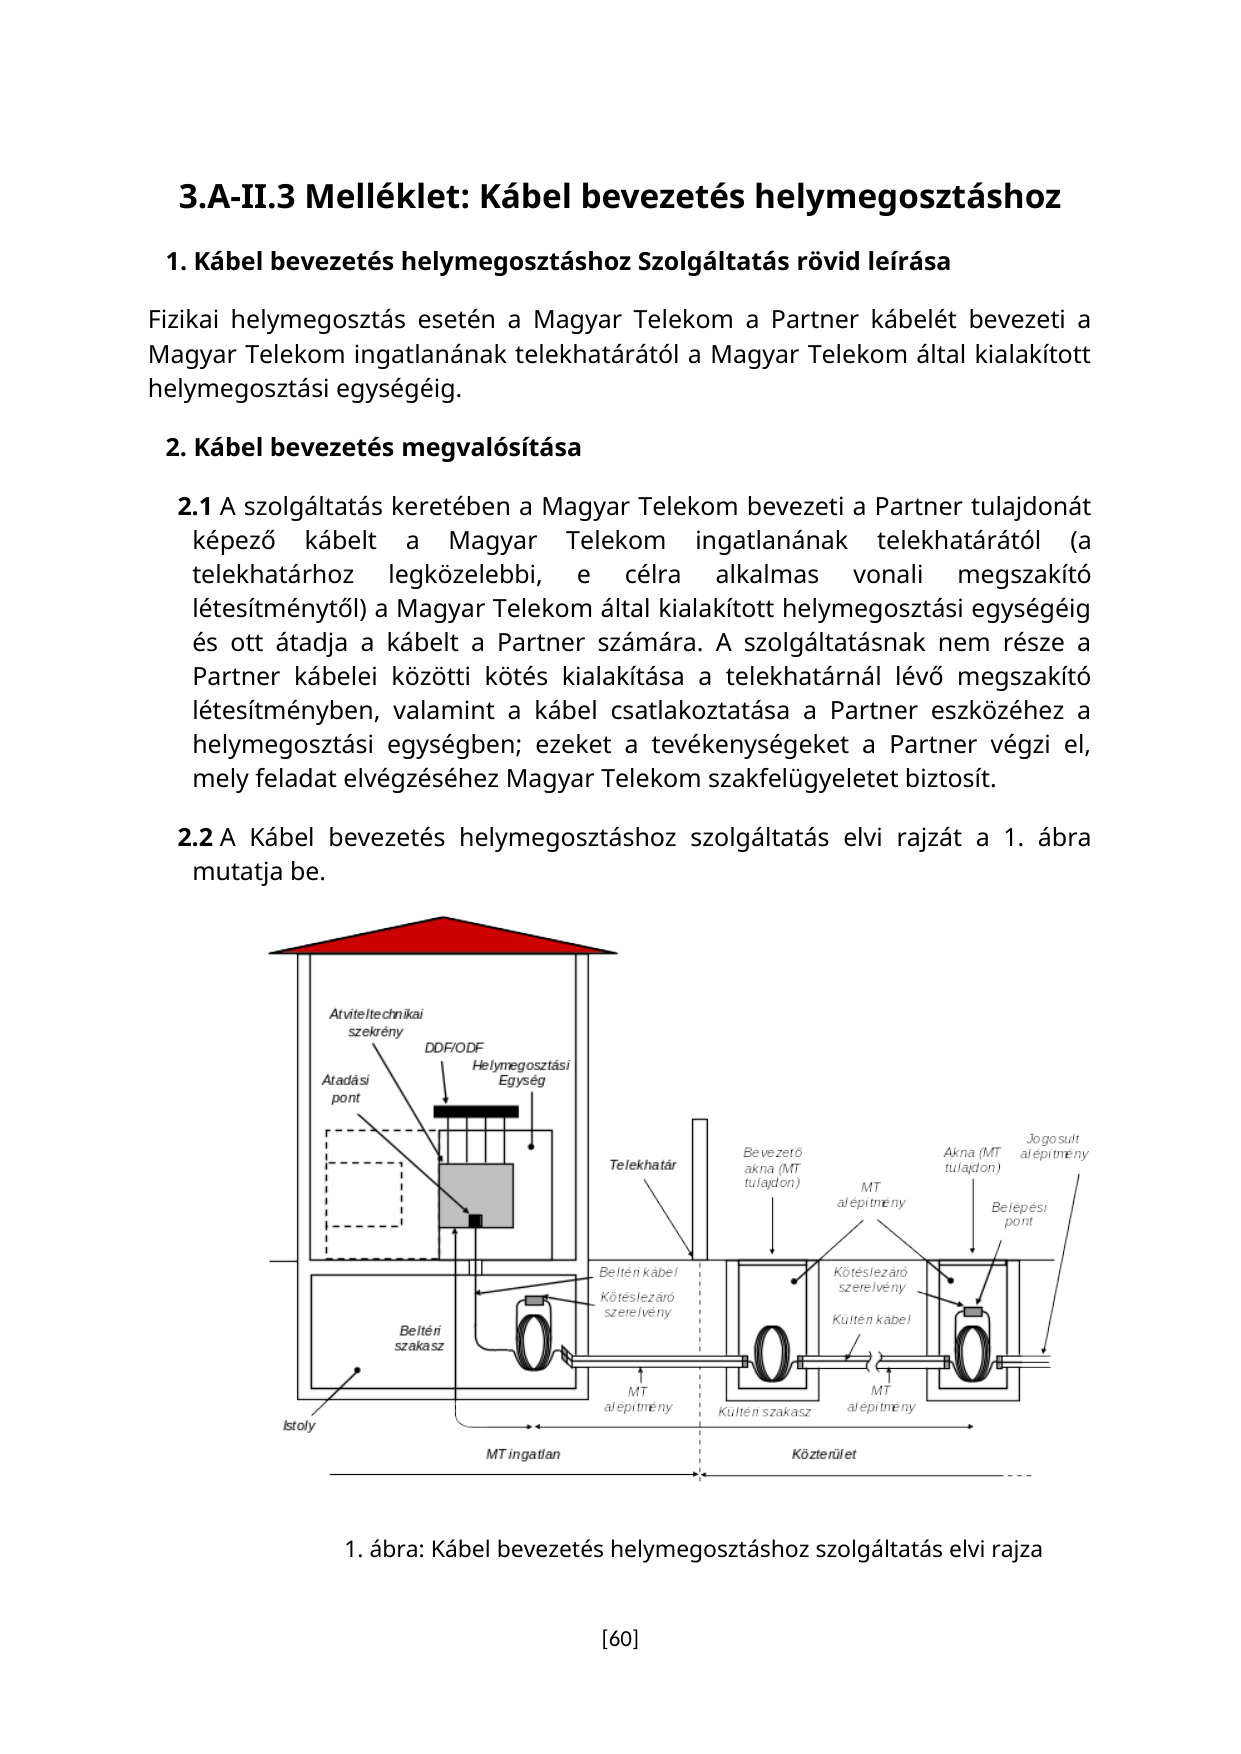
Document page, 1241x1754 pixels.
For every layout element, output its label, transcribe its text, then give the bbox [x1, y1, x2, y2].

text 1. ábra: Kábel bevezetés helymegosztáshoz szolgáltatás elvi rajza [295, 1533, 1092, 1565]
text 2.1 A szolgáltatás keretében a Magyar Telekom bevezeti a Partner tulajdonát képező kábelt a Magyar Telekom ingatlanának telekhatárától (a telekhatárhoz legközelebbi, e célra alkalmas vonali megszakító létesítménytől) a Magyar Telekom által kialakított helymegosztási egységéig és ott átadja a kábelt a Partner számára. A szolgáltatásnak nem része a Partner kábelei közötti kötés kialakítása a telekhatárnál lévő megszakító létesítményben, valamint a kábel csatlakoztatása a Partner eszközéhez a helymegosztási egységben; ezeket a tevékenységeket a Partner végzi el, mely feladat elvégzéséhez Magyar Telekom szakfelügyeletet biztosít. [177, 488, 1092, 795]
subtitle 1. Kábel bevezetés helymegosztáshoz Szolgáltatás rövid leírása [165, 243, 1092, 277]
subtitle 2. Kábel bevezetés megvalósítása [165, 429, 1092, 463]
text Fizikai helymegosztás esetén a Magyar Telekom a Partner kábelét bevezeti a Magyar Telekom ingatlanának telekhatárától a Magyar Telekom által kialakított helymegosztási egységéig. [148, 302, 1092, 404]
subtitle 3.A-II.3 Melléklet: Kábel bevezetés helymegosztáshoz [148, 173, 1092, 218]
text 2.2 A Kábel bevezetés helymegosztáshoz szolgáltatás elvi rajzát a 1. ábra mutatja be. [177, 820, 1092, 888]
